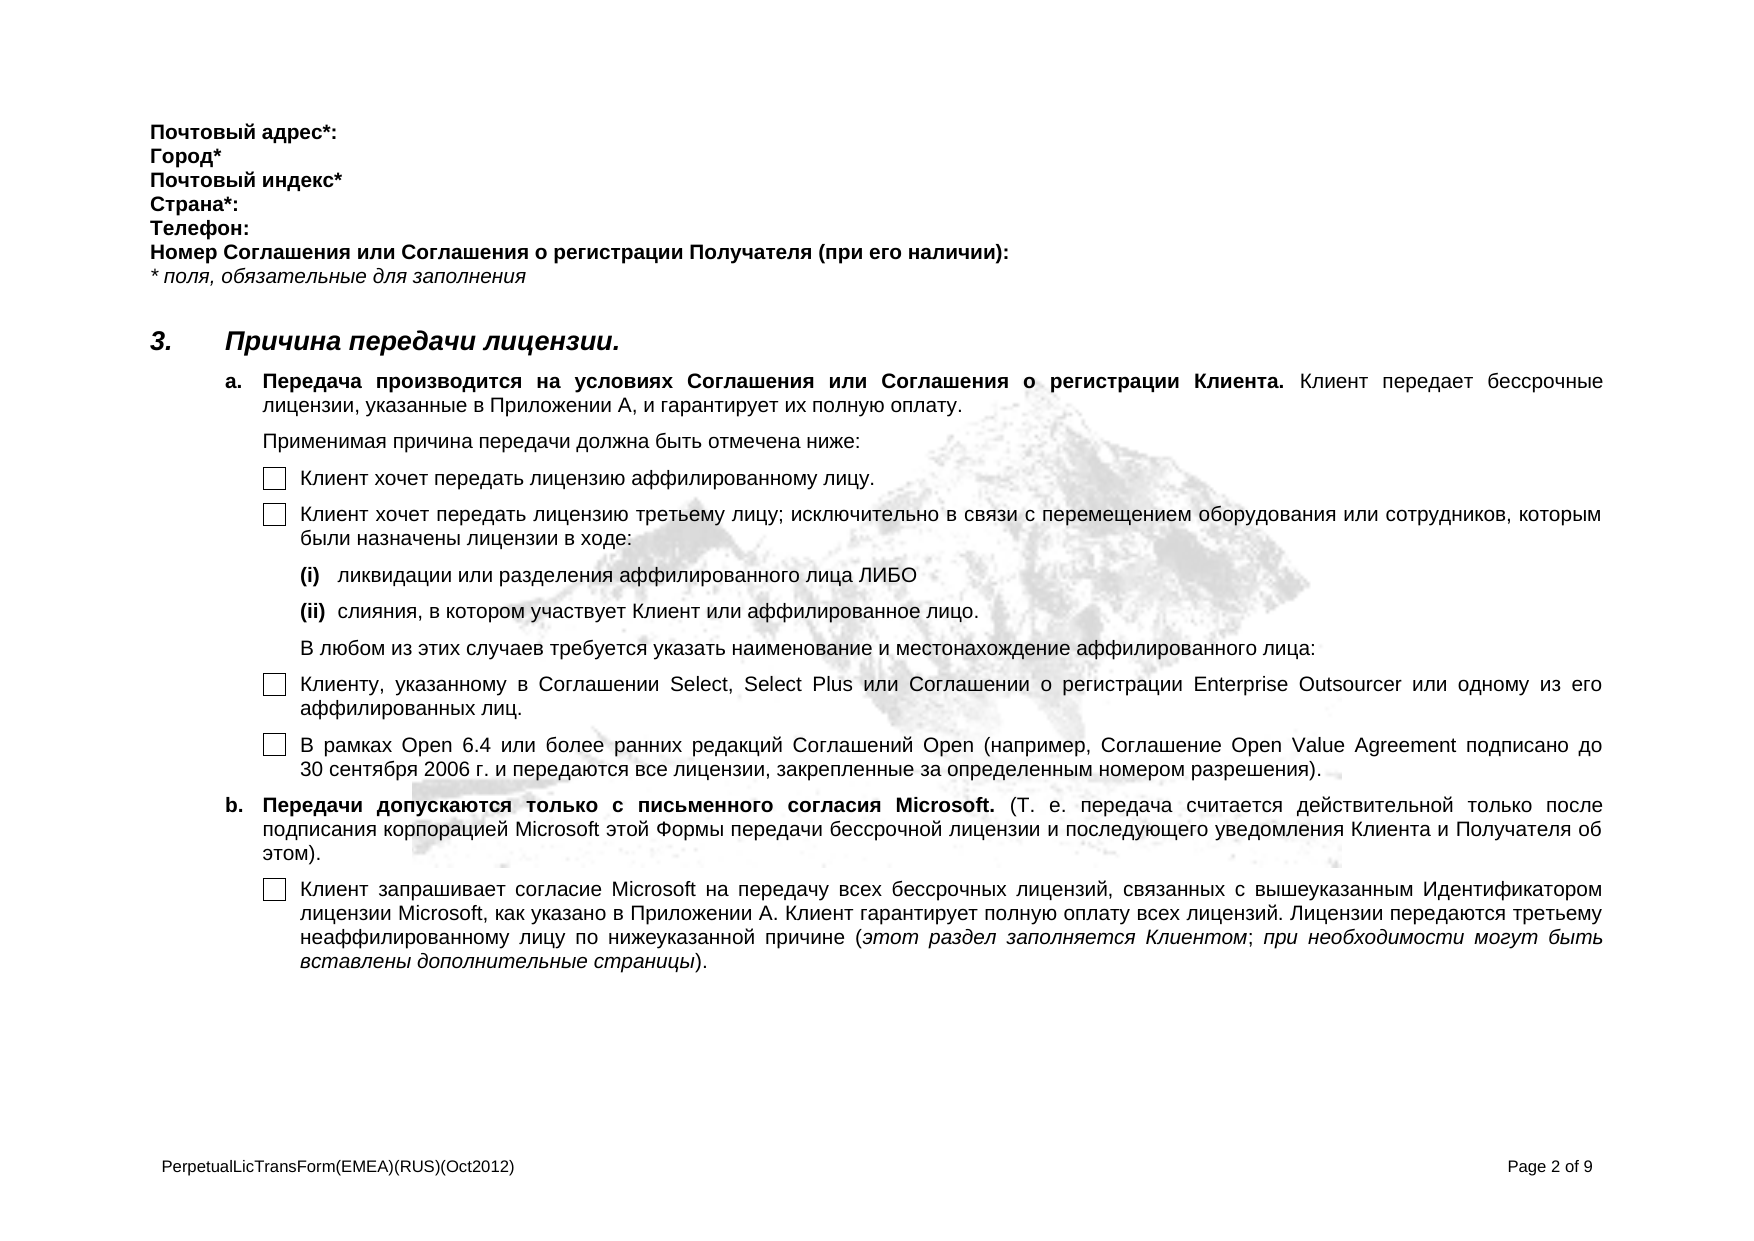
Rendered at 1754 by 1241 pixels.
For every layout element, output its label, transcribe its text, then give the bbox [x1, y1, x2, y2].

text Город* [150, 144, 1604, 168]
text В рамках Open 6.4 или более ранних редакций Соглашений Open (например, Соглашение Open Value Agreement подписано до 30 сентября 2006 г. и передаются все лицензии, закрепленные за определенным номером разрешения). [262, 732, 1604, 780]
text Клиент хочет передать лицензию аффилированному лицу. [262, 466, 1604, 490]
text Почтовый индекс* [150, 168, 1604, 192]
text Клиенту, указанному в Соглашении Select, Select Plus или Соглашении о регистрации Enterprise Outsourcer или одному из его аффилированных лиц. [262, 672, 1604, 720]
text Телефон: [150, 216, 1604, 240]
text * поля, обязательные для заполнения [150, 264, 1604, 288]
text Почтовый адрес*: [150, 120, 1604, 144]
text Страна*: [150, 192, 1604, 216]
text Номер Соглашения или Соглашения о регистрации Получателя (при его наличии): [150, 240, 1604, 264]
list Передача производится на условиях Соглашения или Соглашения о регистрации Клиента. Клиент передает бессрочные лицензии, указанные в Приложении А, и гарантирует их полную оплату. [225, 369, 1604, 417]
subtitle 3. Причина передачи лицензии. [150, 325, 1604, 356]
list слияния, в котором участвует Клиент или аффилированное лицо. [300, 599, 1604, 623]
list ликвидации или разделения аффилированного лица ЛИБО [300, 563, 1604, 587]
text Применимая причина передачи должна быть отмечена ниже: [262, 429, 1604, 453]
text Клиент запрашивает согласие Microsoft на передачу всех бессрочных лицензий, связанных с вышеуказанным Идентификатором лицензии Microsoft, как указано в Приложении А. Клиент гарантирует полную оплату всех лицензий. Лицензии передаются третьему неаффилированному лицу по нижеуказанной причине (этот раздел заполняется Клиентом; при необходимости могут быть вставлены дополнительные страницы). [262, 877, 1604, 973]
text В любом из этих случаев требуется указать наименование и местонахождение аффилированного лица: [300, 636, 1604, 659]
text Клиент хочет передать лицензию третьему лицу; исключительно в связи с перемещением оборудования или сотрудников, которым были назначены лицензии в ходе: [262, 502, 1604, 550]
list Передачи допускаются только с письменного согласия Microsoft. (Т. е. передача считается действительной только после подписания корпорацией Microsoft этой Формы передачи бессрочной лицензии и последующего уведомления Клиента и Получателя об этом). [225, 793, 1604, 865]
